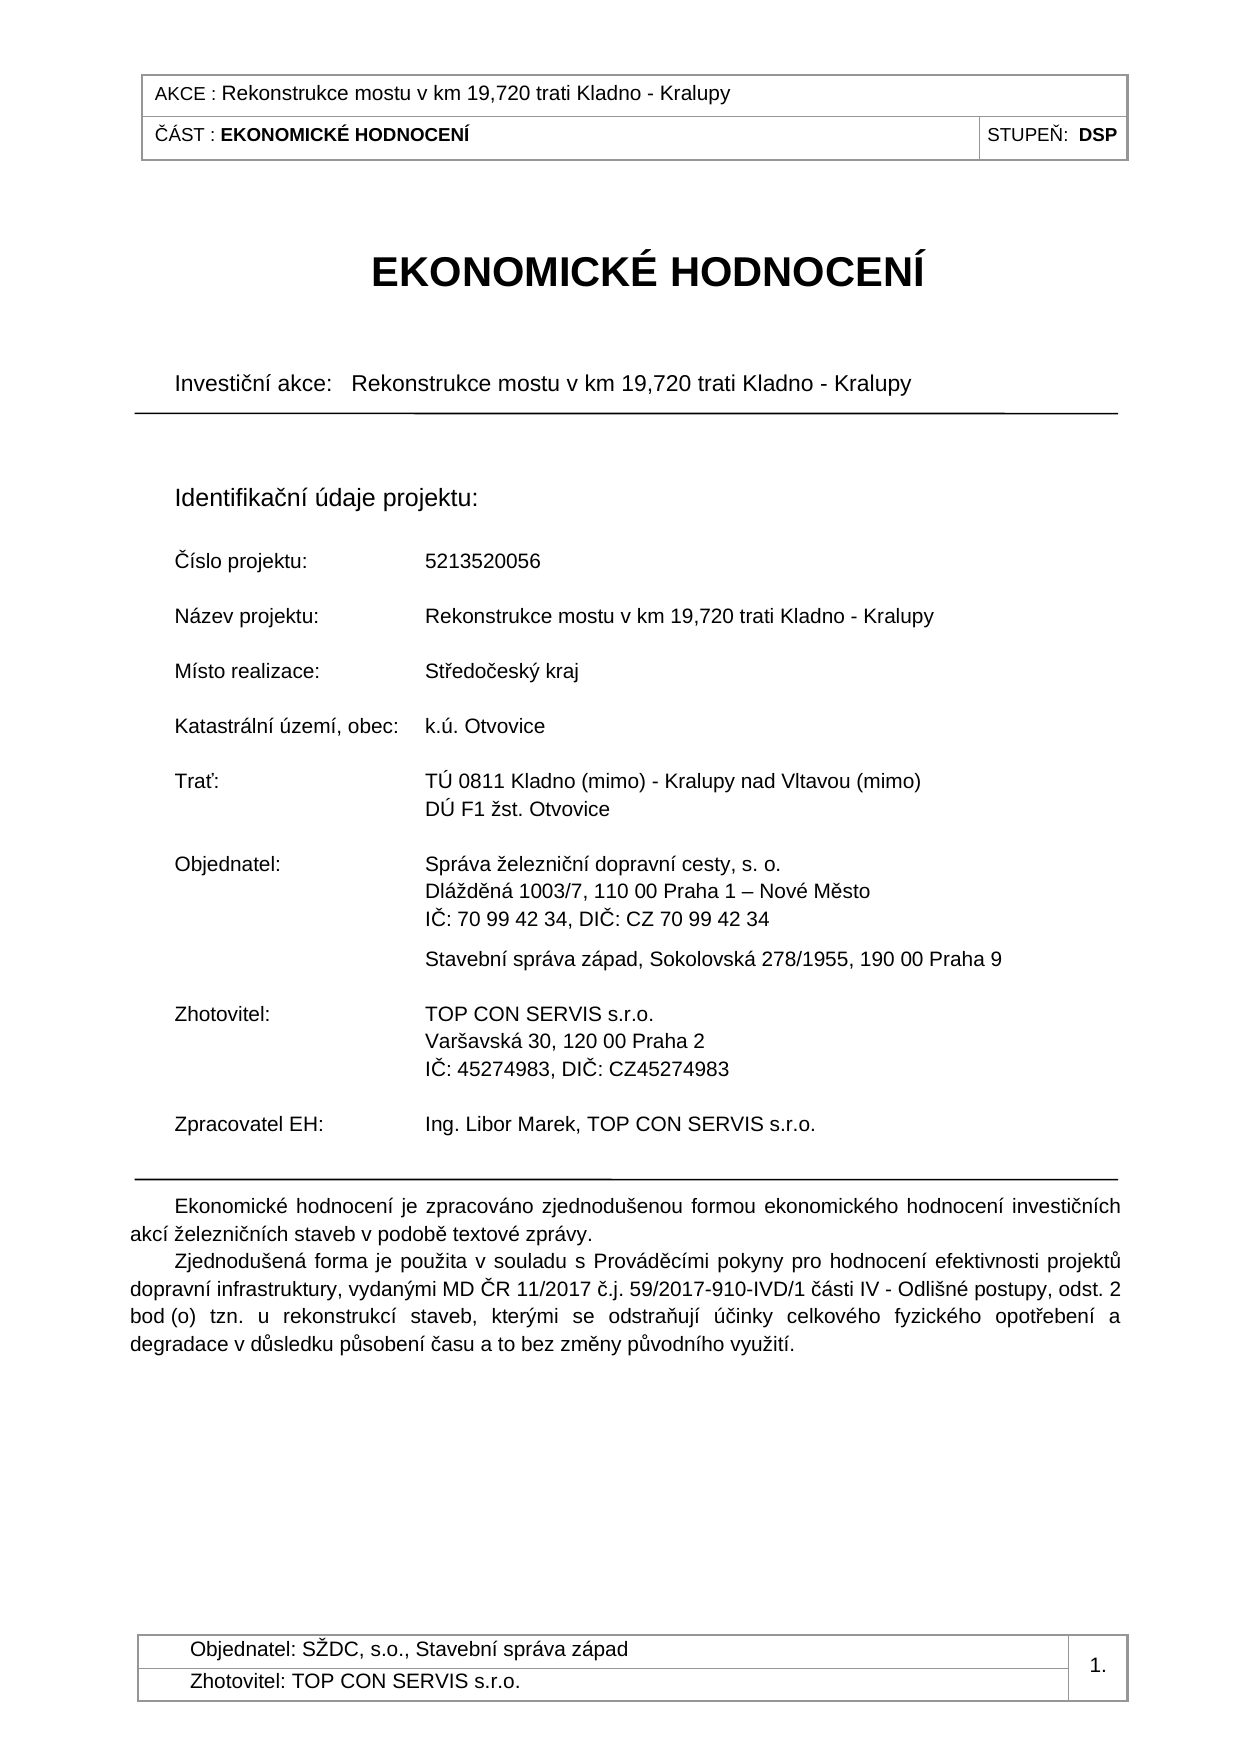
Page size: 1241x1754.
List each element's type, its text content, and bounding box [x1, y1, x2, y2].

text Místo realizace: Středočeský kraj [130, 659, 1122, 683]
text Název projektu: Rekonstrukce mostu v km 19,720 trati Kladno - Kralupy [130, 604, 1122, 628]
text Ekonomické hodnocení je zpracováno zjednodušenou formou ekonomického hodnocení investičních akcí železničních staveb v podobě textové zprávy. [130, 1194, 1122, 1246]
text EKONOMICKÉ HODNOCENÍ [130, 247, 1122, 295]
text Identifikační údaje projektu: [130, 483, 1122, 512]
text Objednatel: Správa železniční dopravní cesty, s. o. [130, 852, 1122, 876]
text IČ: 45274983, DIČ: CZ45274983 [130, 1057, 1122, 1081]
text Dlážděná 1003/7, 110 00 Praha 1 – Nové Město [130, 879, 1122, 903]
text Zjednodušená forma je použita v souladu s Prováděcími pokyny pro hodnocení efektivnosti projektů dopravní infrastruktury, vydanými MD ČR 11/2017 č.j. 59/2017-910-IVD/1 části IV - Odlišné postupy, odst. 2 bod (o) tzn. u rekonstrukcí staveb, kterými se odstraňují účinky celkového fyzického opotřebení a degradace v důsledku působení času a to bez změny původního využití. [130, 1249, 1122, 1356]
text Zhotovitel: TOP CON SERVIS s.r.o. [130, 1002, 1122, 1026]
text DÚ F1 žst. Otvovice [130, 797, 1122, 821]
text Zpracovatel EH: Ing. Libor Marek, TOP CON SERVIS s.r.o. [130, 1112, 1122, 1136]
text Stavební správa západ, Sokolovská 278/1955, 190 00 Praha 9 [130, 947, 1122, 971]
text Katastrální území, obec: k.ú. Otvovice [130, 714, 1122, 738]
text Trať: TÚ 0811 Kladno (mimo) - Kralupy nad Vltavou (mimo) [130, 769, 1122, 793]
text Investiční akce: Rekonstrukce mostu v km 19,720 trati Kladno - Kralupy [130, 370, 1122, 397]
text IČ: 70 99 42 34, DIČ: CZ 70 99 42 34 [130, 907, 1122, 931]
text Varšavská 30, 120 00 Praha 2 [130, 1029, 1122, 1053]
text Číslo projektu: 5213520056 [130, 549, 1122, 573]
